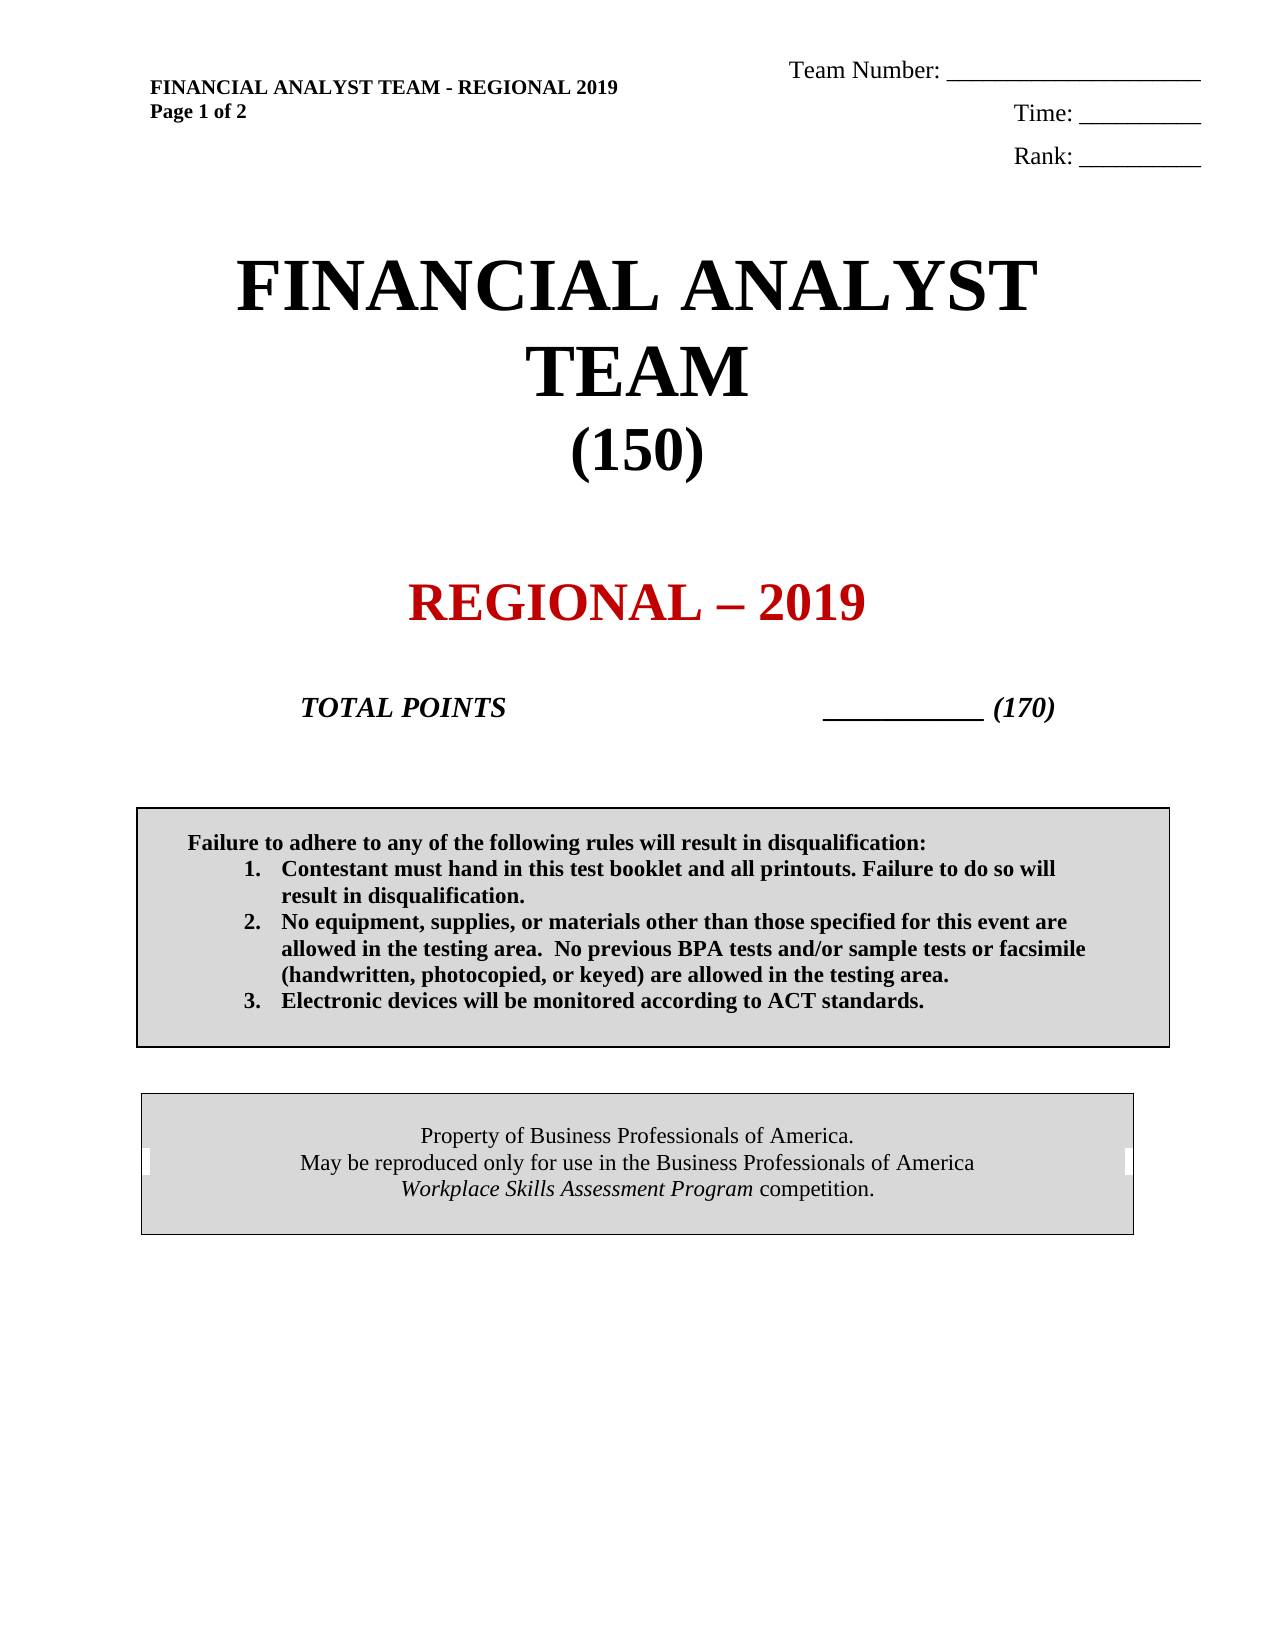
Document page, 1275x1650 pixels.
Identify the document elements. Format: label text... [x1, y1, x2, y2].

text Failure to adhere to any of the following rules will result in disqualification: [187, 829, 1116, 856]
list Contestant must hand in this test booklet and all printouts. Failure to do so will result in disqualification. [244, 856, 1116, 908]
text (150) [150, 412, 1125, 484]
text May be reproduced only for use in the Business Professionals of America [150, 1148, 1125, 1172]
text Regional – 2019 [150, 570, 1125, 633]
text Workplace Skills Assessment Program competition. [142, 1172, 1133, 1234]
text FINANCIAL ANALYST TEAM [150, 240, 1125, 412]
text TOTAL POINTS ___________ (170) [225, 690, 1125, 723]
list Electronic devices will be monitored according to ACT standards. [244, 987, 1116, 1014]
list No equipment, supplies, or materials other than those specified for this event are allowed in the testing area. No previous BPA tests and/or sample tests or facsimile (handwritten, photocopied, or keyed) are allowed in the testing area. [244, 908, 1116, 987]
text Property of Business Professionals of America. [142, 1094, 1133, 1148]
